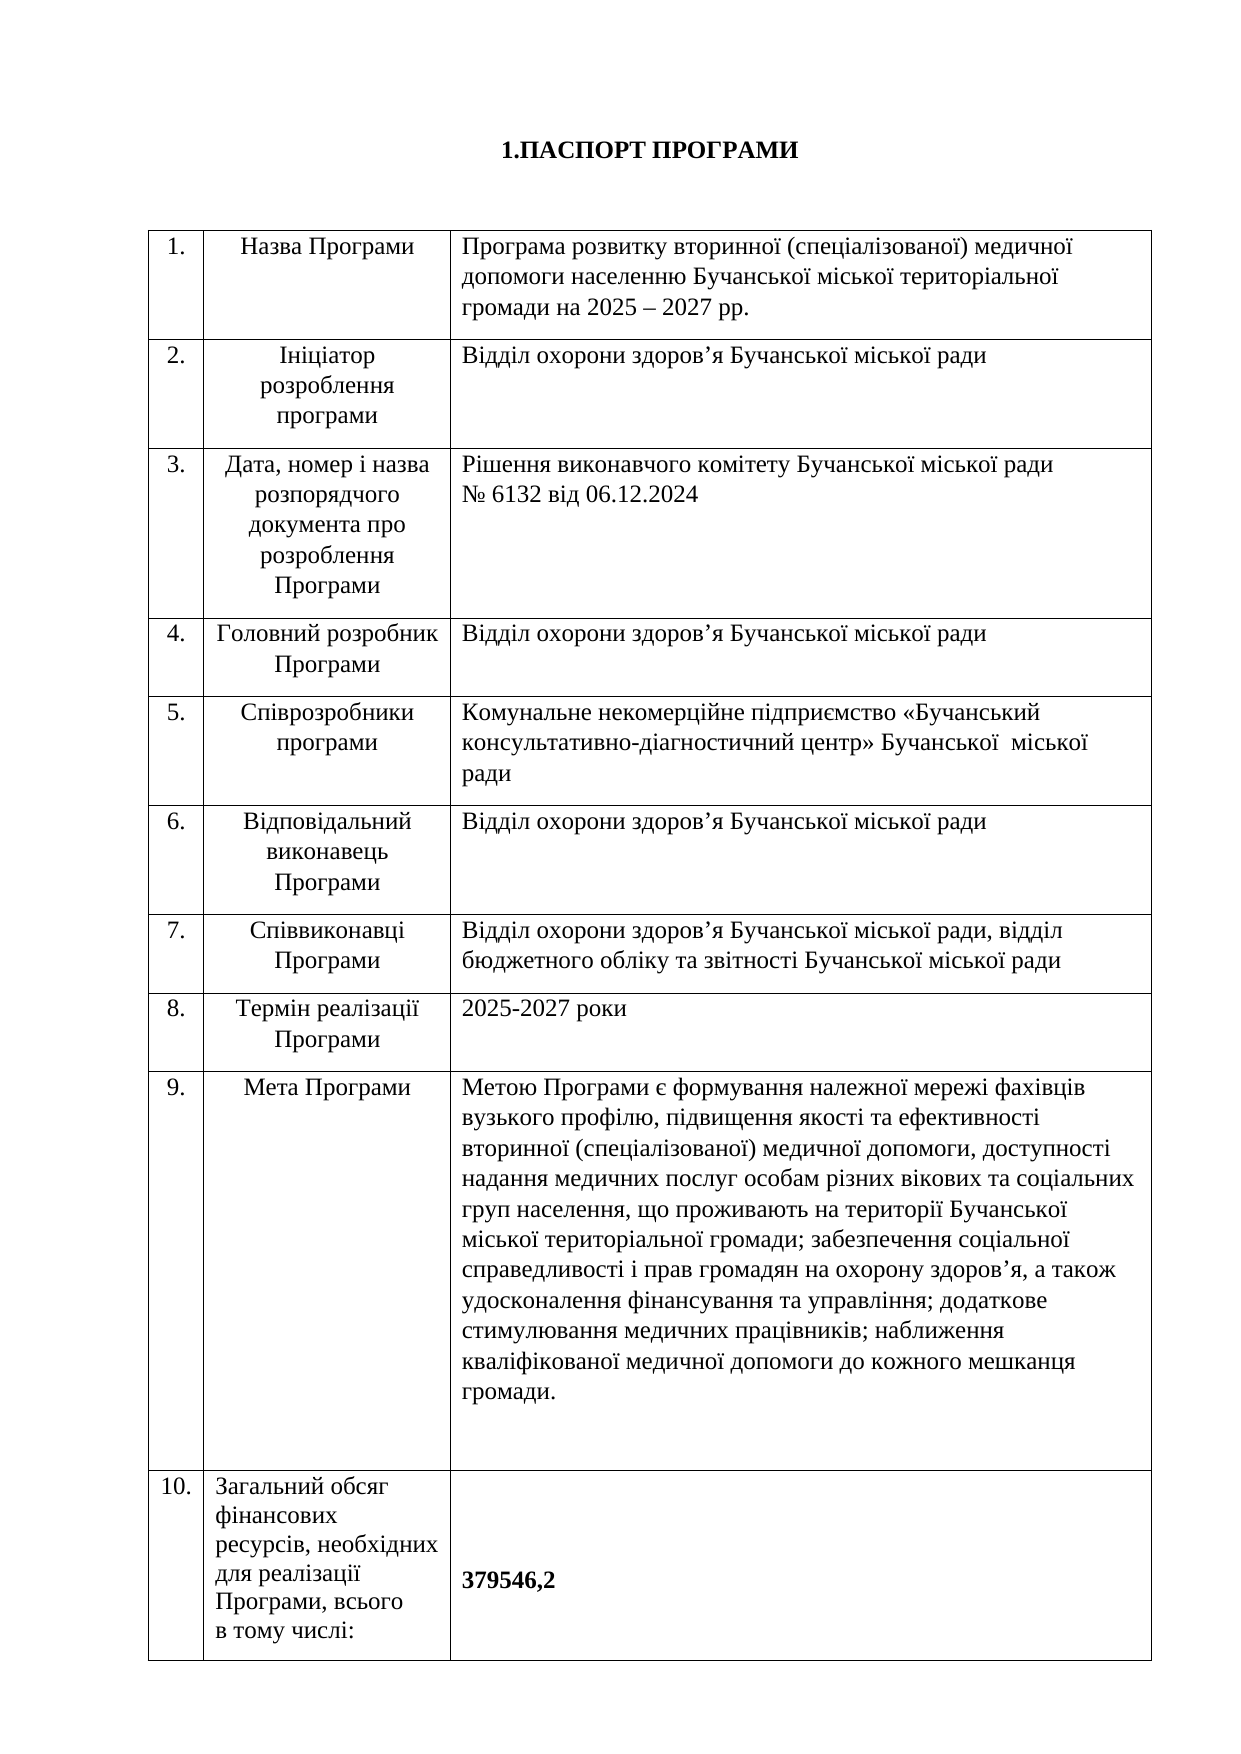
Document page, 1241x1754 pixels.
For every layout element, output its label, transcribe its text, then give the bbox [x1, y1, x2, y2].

table_cell Комунальне некомерційне підприємство «Бучанський консультативно-діагностичний центр» Бучанської міської ради [451, 697, 1151, 805]
table_header Програма розвитку вторинної (спеціалізованої) медичної допомоги населенню Бучанської міської територіальної громади на 2025 – 2027 рр. [451, 231, 1151, 339]
table_cell Відділ охорони здоров’я Бучанської міської ради [451, 619, 1151, 696]
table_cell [204, 1471, 450, 1660]
table_cell Співвиконавці Програми [204, 915, 450, 992]
table_cell Відділ охорони здоров’я Бучанської міської ради [451, 806, 1151, 914]
table_cell 3. [149, 449, 203, 617]
table_cell Головний розробник Програми [204, 619, 450, 696]
table_cell Рішення виконавчого комітету Бучанської міської ради № 6132 від 06.12.2024 [451, 449, 1151, 617]
table_cell 8. [149, 994, 203, 1071]
table_cell Ініціатор розроблення програми [204, 340, 450, 448]
table_cell 4. [149, 619, 203, 696]
table_cell Відділ охорони здоров’я Бучанської міської ради [451, 340, 1151, 448]
table_cell Відділ охорони здоров’я Бучанської міської ради, відділ бюджетного обліку та звітності Бучанської міської ради [451, 915, 1151, 992]
table_cell Дата, номер і назва розпорядчого документа про розроблення Програми [204, 449, 450, 617]
table_cell 10. [149, 1471, 203, 1660]
table_cell Співрозробники програми [204, 697, 450, 805]
text 1.ПАСПОРТ ПРОГРАМИ [148, 136, 1152, 164]
table_cell Метою Програми є формування належної мережі фахівців вузького профілю, підвищення якості та ефективності вторинної (спеціалізованої) медичної допомоги, доступності надання медичних послуг особам різних вікових та соціальних груп населення, що проживають на території Бучанської міської територіальної громади; забезпечення соціальної справедливості і прав громадян на охорону здоров’я, а також удосконалення фінансування та управління; додаткове стимулювання медичних працівників; наближення кваліфікованої медичної допомоги до кожного мешканця громади. [451, 1072, 1151, 1470]
table_cell 5. [149, 697, 203, 805]
table_cell 2. [149, 340, 203, 448]
table_cell Термін реалізації Програми [204, 994, 450, 1071]
table_header 1. [149, 231, 203, 339]
table_cell 9. [149, 1072, 203, 1470]
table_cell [451, 1471, 1151, 1660]
table_cell 6. [149, 806, 203, 914]
table_cell Відповідальний виконавець Програми [204, 806, 450, 914]
table_cell 7. [149, 915, 203, 992]
table_header Назва Програми [204, 231, 450, 339]
table_cell 2025-2027 роки [451, 994, 1151, 1071]
table_cell Мета Програми [204, 1072, 450, 1470]
